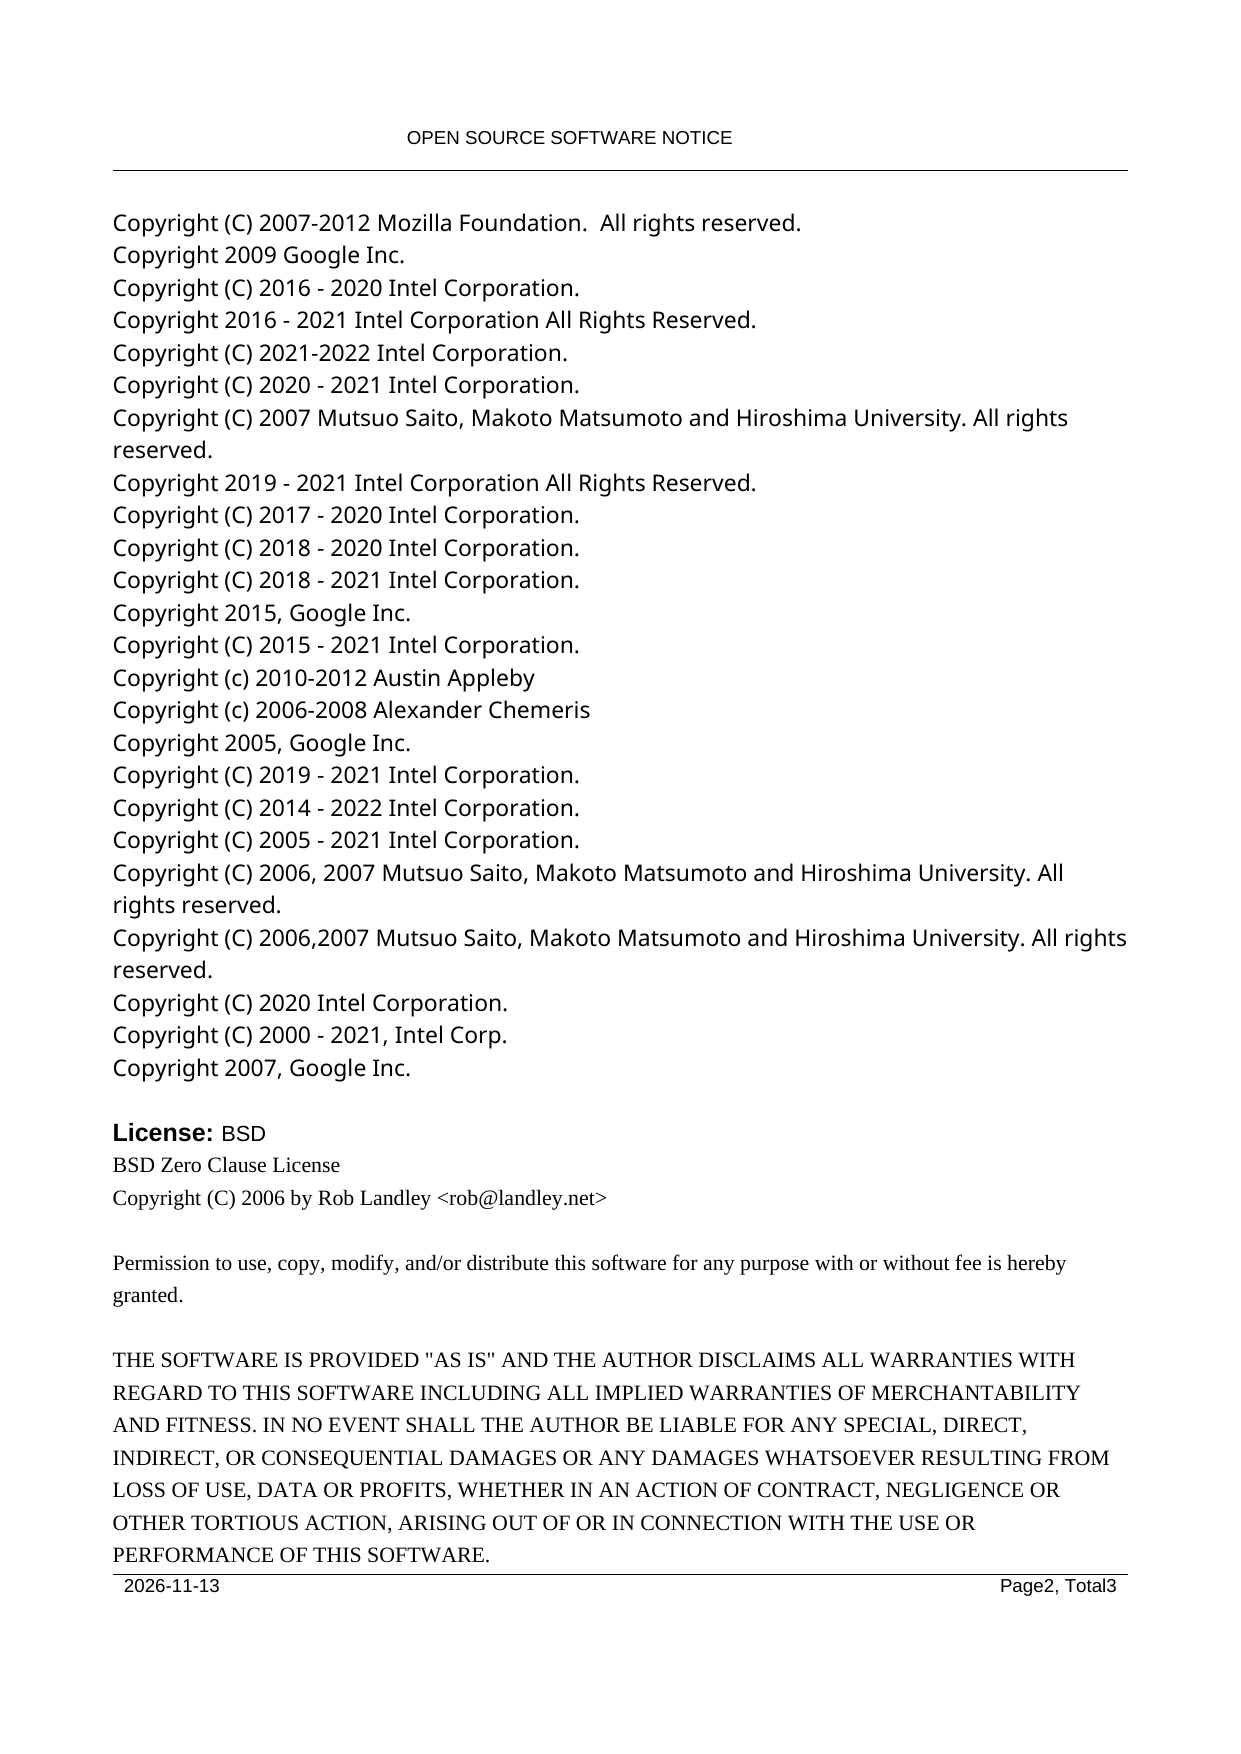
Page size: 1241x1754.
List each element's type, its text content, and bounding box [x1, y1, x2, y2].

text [112, 206, 1128, 1116]
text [112, 1149, 1128, 1571]
text License: BSD [112, 1116, 1128, 1149]
